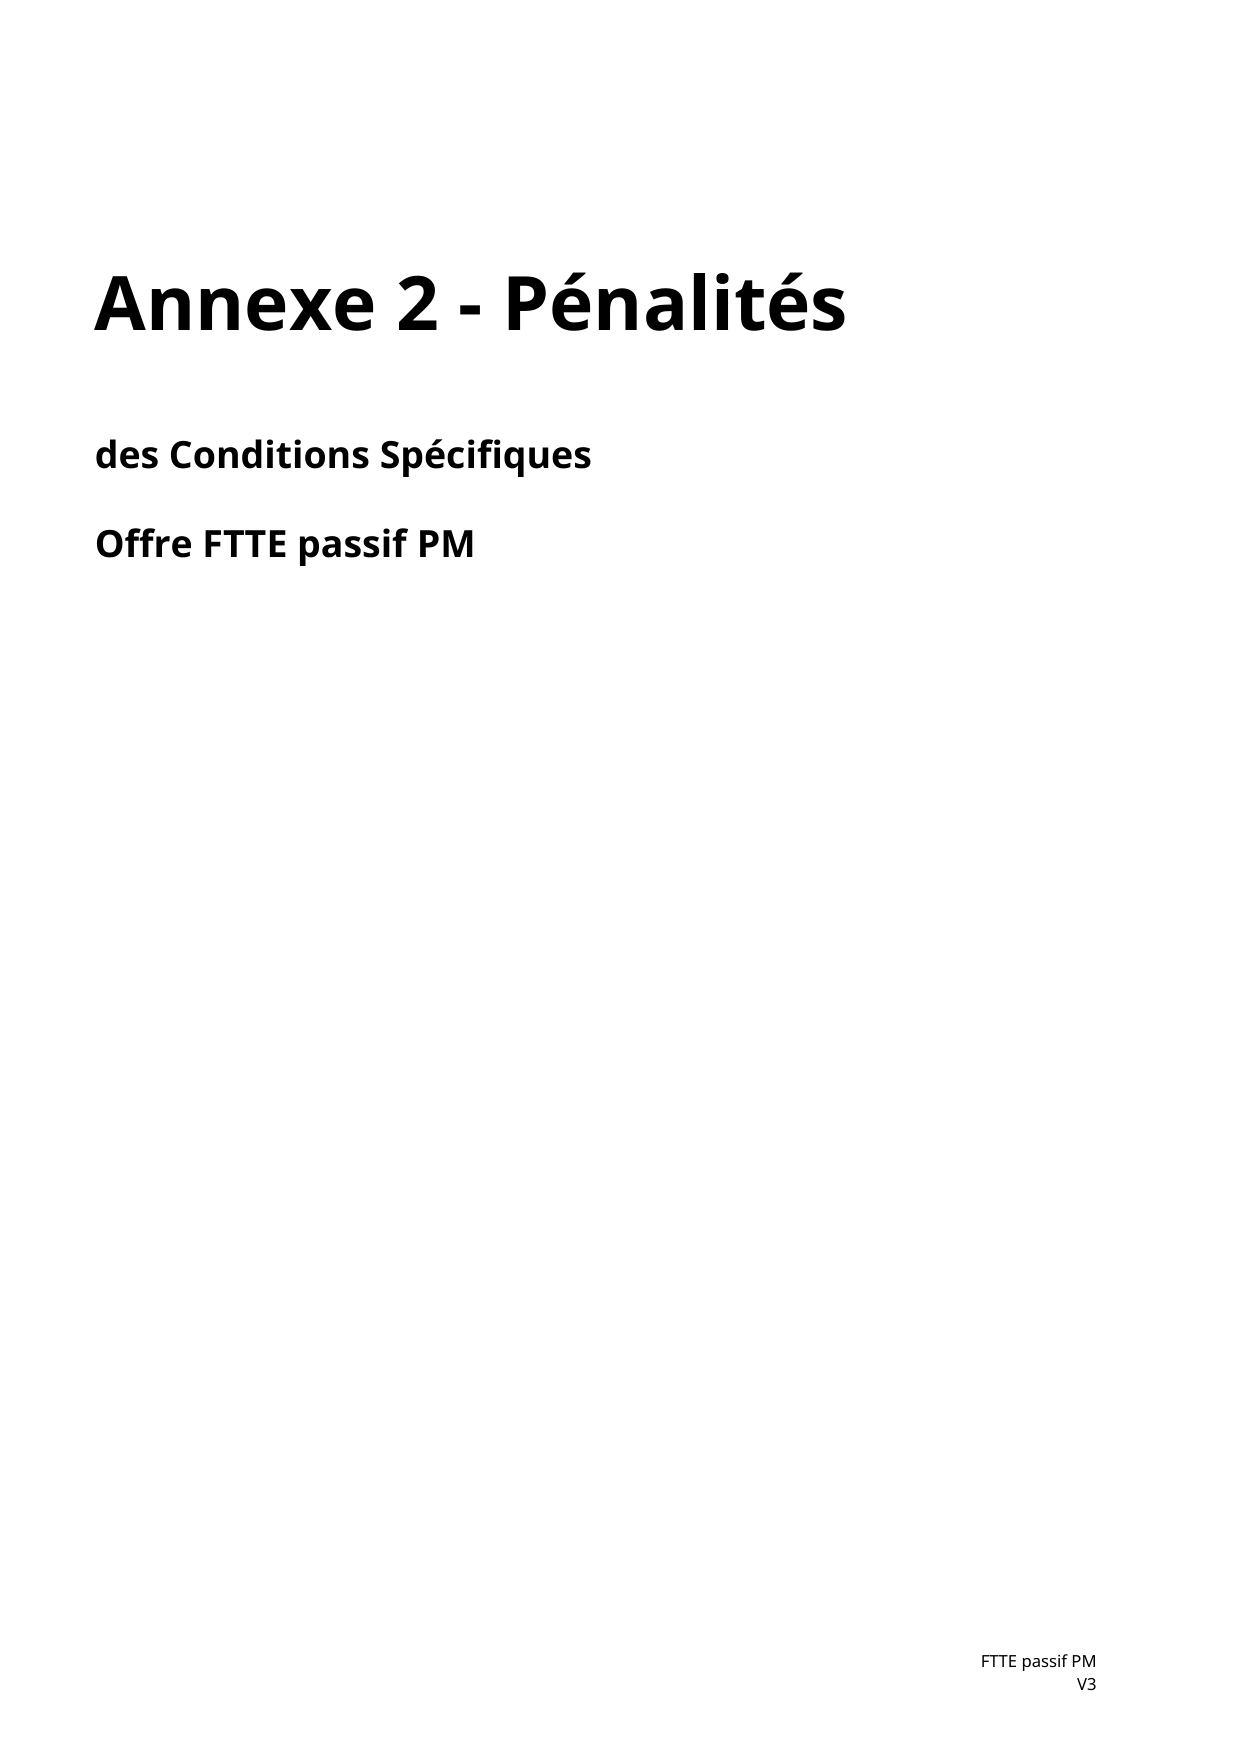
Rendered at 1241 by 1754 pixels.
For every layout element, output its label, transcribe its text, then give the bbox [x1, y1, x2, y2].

text Offre FTTE passif PM [94, 517, 1134, 568]
text des Conditions Spécifiques [94, 428, 1134, 479]
text Annexe 2 - Pénalités [94, 250, 1134, 352]
